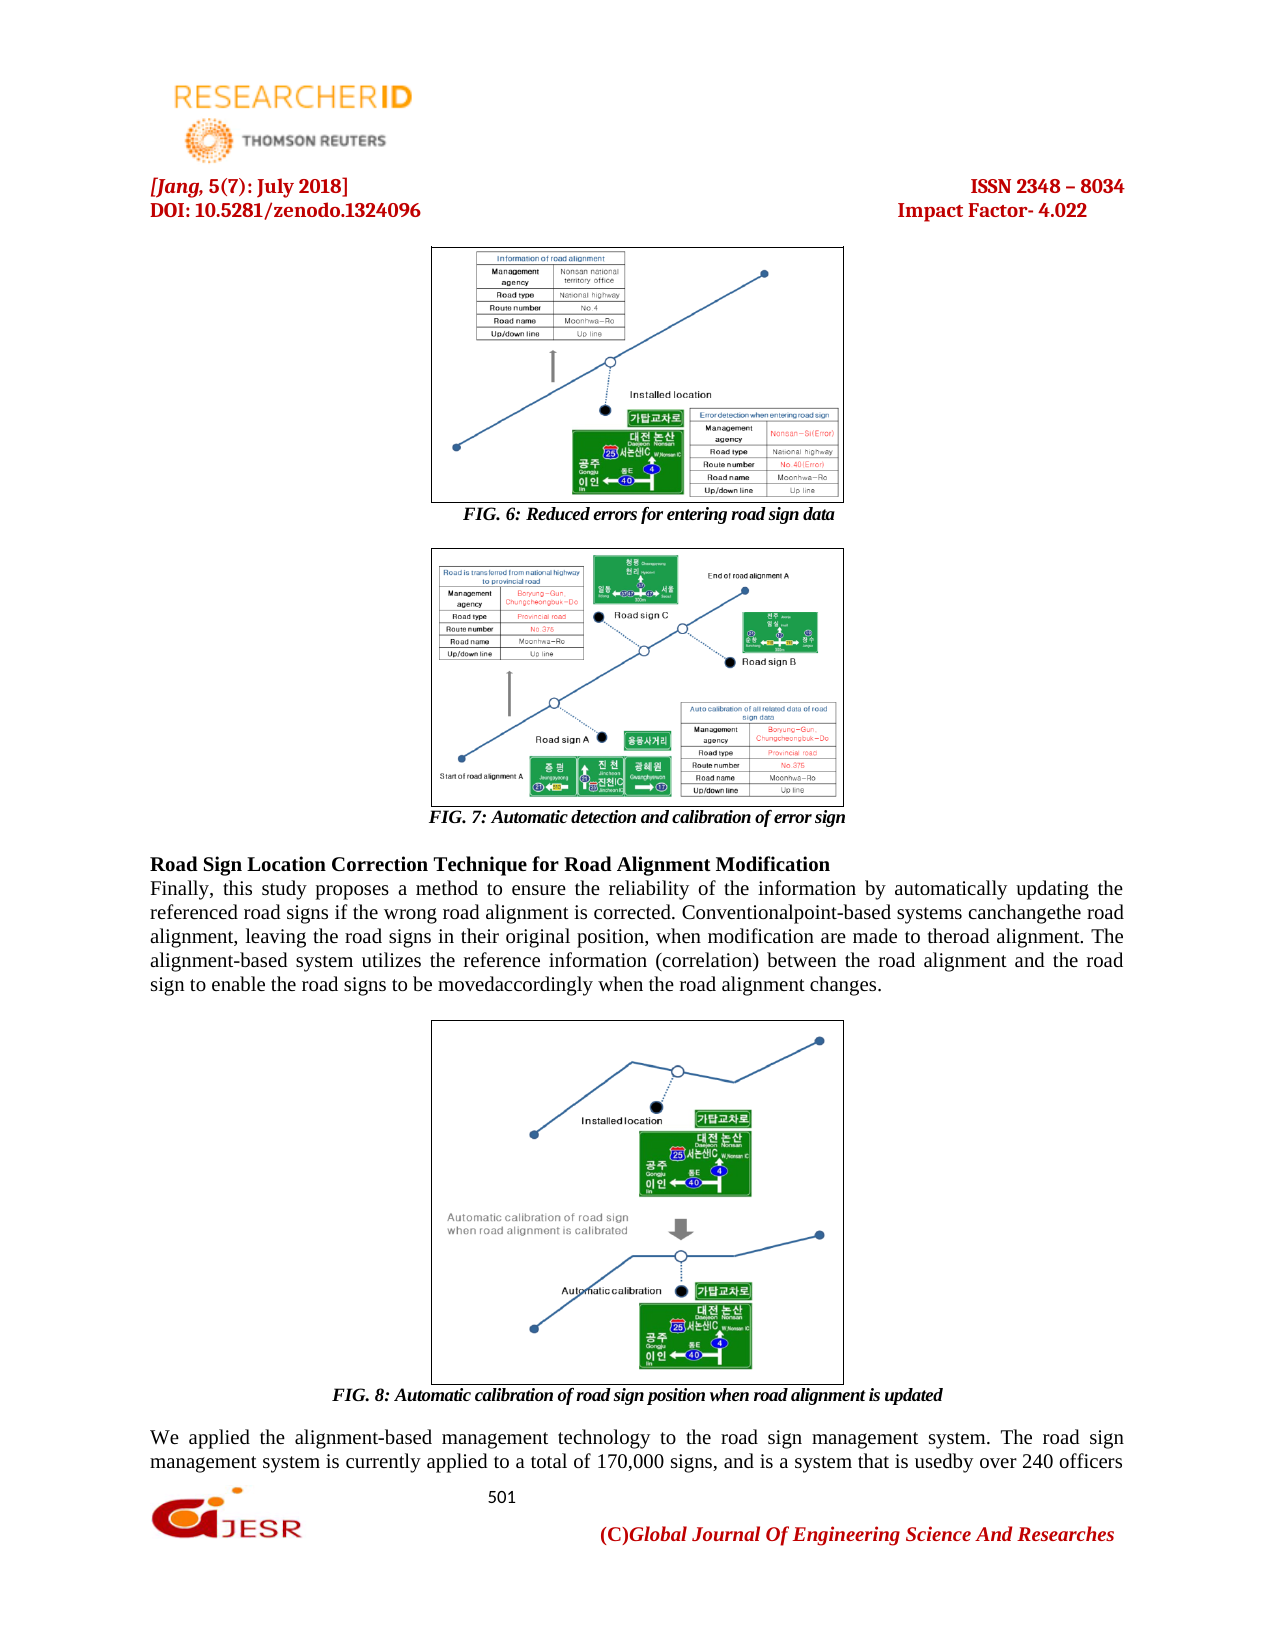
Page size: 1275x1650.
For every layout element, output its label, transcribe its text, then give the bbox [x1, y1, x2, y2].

picture [432, 549, 843, 806]
text FIG. 7: Automatic detection and calibration of error sign [150, 806, 1125, 828]
text FIG. 6: Reduced errors for entering road sign data [150, 503, 1125, 524]
text Road Sign Location Correction Technique for Road Alignment Modification [150, 852, 1125, 876]
text Finally, this study proposes a method to ensure the reliability of the information by automatically updating the referenced road signs if the wrong road alignment is corrected. Conventionalpoint-based systems canchangethe road alignment, leaving the road signs in their original position, when modification are made to theroad alignment. The alignment-based system utilizes the reference information (correlation) between the road alignment and the road sign to enable the road signs to be movedaccordingly when the road alignment changes. [150, 876, 1125, 996]
picture [432, 1021, 843, 1384]
picture [432, 248, 843, 502]
picture [150, 75, 447, 175]
picture [150, 1485, 307, 1542]
text FIG. 8: Automatic calibration of road sign position when road alignment is updated [150, 1384, 1125, 1406]
